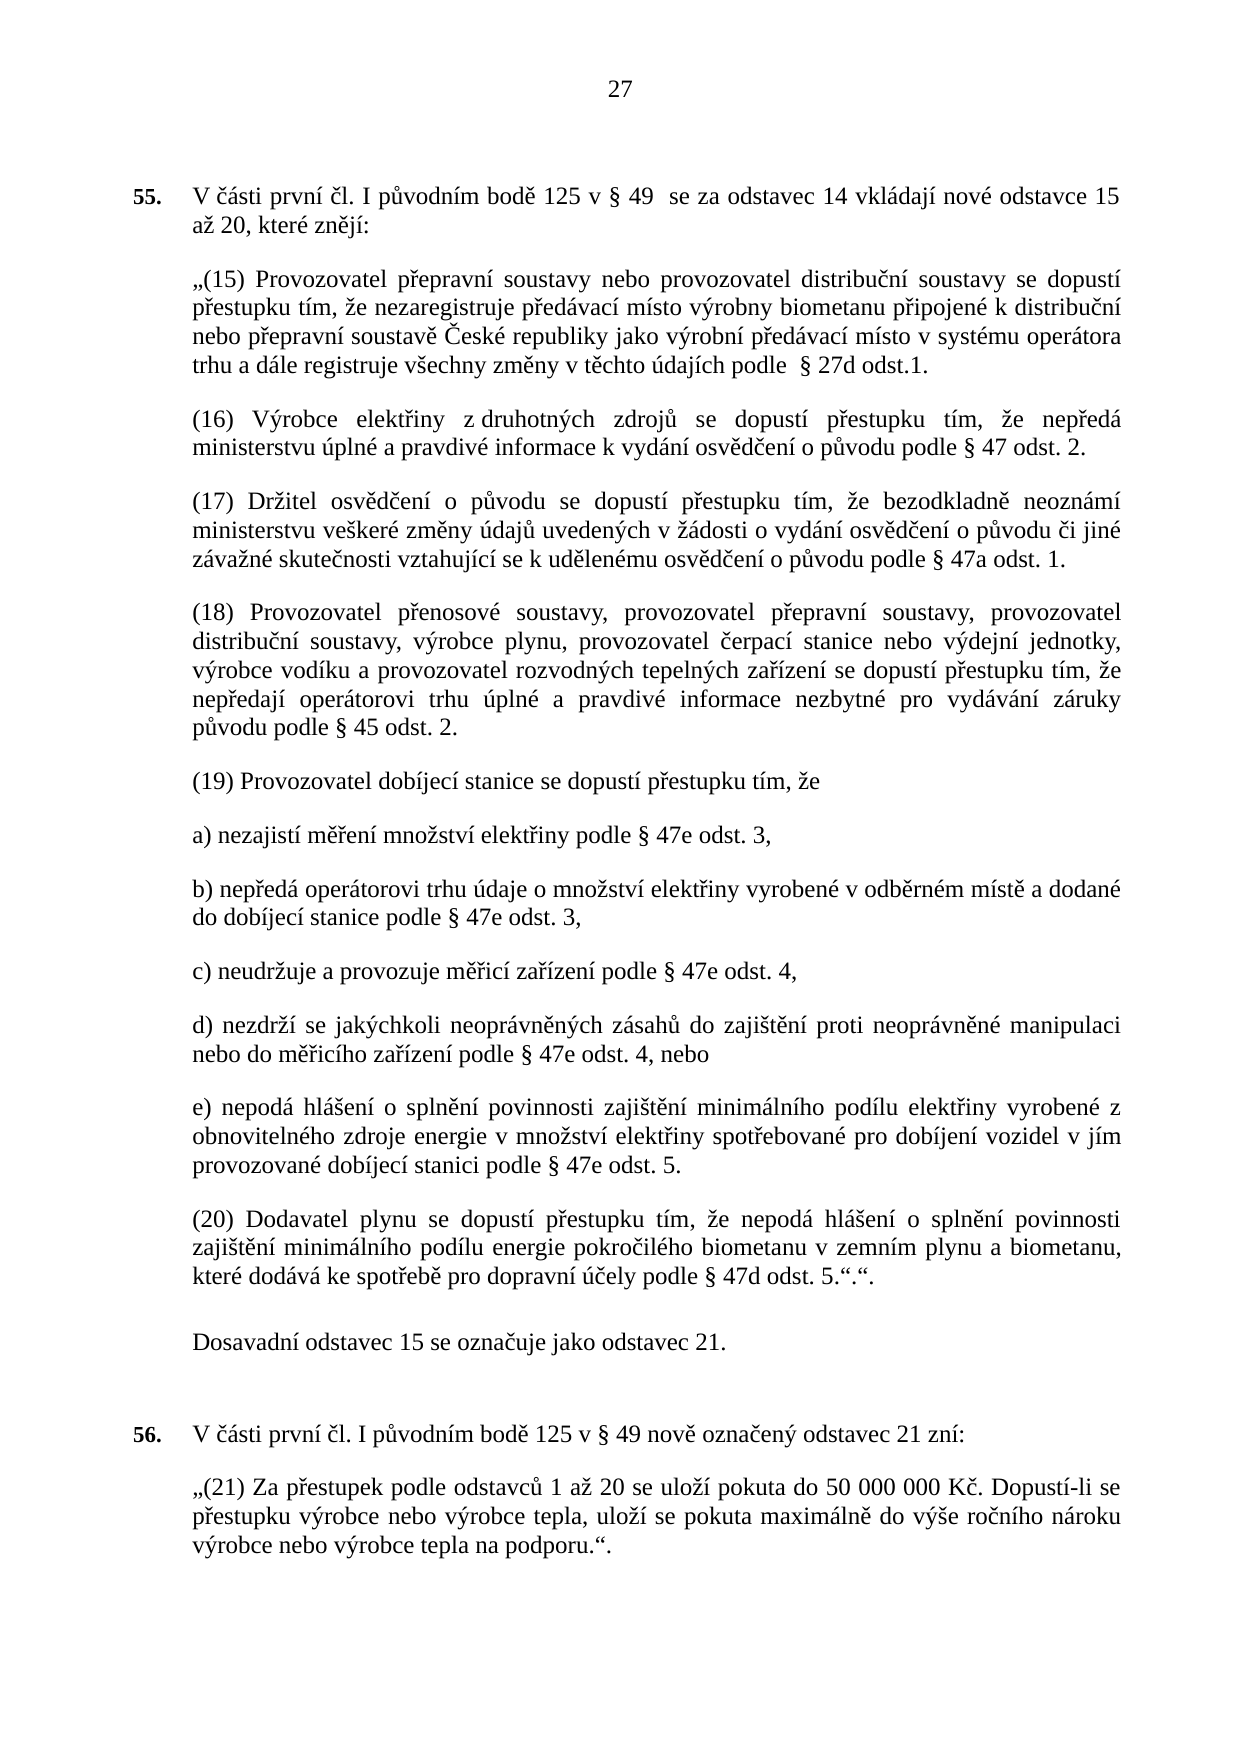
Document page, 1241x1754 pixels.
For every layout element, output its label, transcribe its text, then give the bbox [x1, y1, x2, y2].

text b) nepředá operátorovi trhu údaje o množství elektřiny vyrobené v odběrném místě a dodané do dobíjecí stanice podle § 47e odst. 3, [192, 874, 1122, 931]
text (16) Výrobce elektřiny z druhotných zdrojů se dopustí přestupku tím, že nepředá ministerstvu úplné a pravdivé informace k vydání osvědčení o původu podle § 47 odst. 2. [192, 404, 1122, 461]
text e) nepodá hlášení o splnění povinnosti zajištění minimálního podílu elektřiny vyrobené z obnovitelného zdroje energie v množství elektřiny spotřebované pro dobíjení vozidel v jím provozované dobíjecí stanici podle § 47e odst. 5. [192, 1092, 1122, 1179]
text c) neudržuje a provozuje měřicí zařízení podle § 47e odst. 4, [192, 956, 1122, 985]
list „(21) Za přestupek podle odstavců 1 až 20 se uloží pokuta do 50 000 000 Kč. Dopustí-li se přestupku výrobce nebo výrobce tepla, uloží se pokuta maximálně do výše ročního nároku výrobce nebo výrobce tepla na podporu.“. [192, 1472, 1122, 1559]
text (20) Dodavatel plynu se dopustí přestupku tím, že nepodá hlášení o splnění povinnosti zajištění minimálního podílu energie pokročilého biometanu v zemním plynu a biometanu, které dodává ke spotřebě pro dopravní účely podle § 47d odst. 5.“.“. [192, 1204, 1122, 1290]
text (19) Provozovatel dobíjecí stanice se dopustí přestupku tím, že [192, 766, 1122, 795]
list V části první čl. I původním bodě 125 v § 49 nově označený odstavec 21 zní: [133, 1419, 1122, 1447]
text d) nezdrží se jakýchkoli neoprávněných zásahů do zajištění proti neoprávněné manipulaci nebo do měřicího zařízení podle § 47e odst. 4, nebo [192, 1010, 1122, 1067]
text „(15) Provozovatel přepravní soustavy nebo provozovatel distribuční soustavy se dopustí přestupku tím, že nezaregistruje předávací místo výrobny biometanu připojené k distribuční nebo přepravní soustavě České republiky jako výrobní předávací místo v systému operátora trhu a dále registruje všechny změny v těchto údajích podle § 27d odst.1. [192, 264, 1122, 379]
list V části první čl. I původním bodě 125 v § 49 se za odstavec 14 vkládají nové odstavce 15 až 20, které znějí: [133, 181, 1122, 239]
text Dosavadní odstavec 15 se označuje jako odstavec 21. [192, 1327, 1122, 1356]
text a) nezajistí měření množství elektřiny podle § 47e odst. 3, [192, 820, 1122, 849]
text (18) Provozovatel přenosové soustavy, provozovatel přepravní soustavy, provozovatel distribuční soustavy, výrobce plynu, provozovatel čerpací stanice nebo výdejní jednotky, výrobce vodíku a provozovatel rozvodných tepelných zařízení se dopustí přestupku tím, že nepředají operátorovi trhu úplné a pravdivé informace nezbytné pro vydávání záruky původu podle § 45 odst. 2. [192, 597, 1122, 741]
text (17) Držitel osvědčení o původu se dopustí přestupku tím, že bezodkladně neoznámí ministerstvu veškeré změny údajů uvedených v žádosti o vydání osvědčení o původu či jiné závažné skutečnosti vztahující se k udělenému osvědčení o původu podle § 47a odst. 1. [192, 486, 1122, 572]
